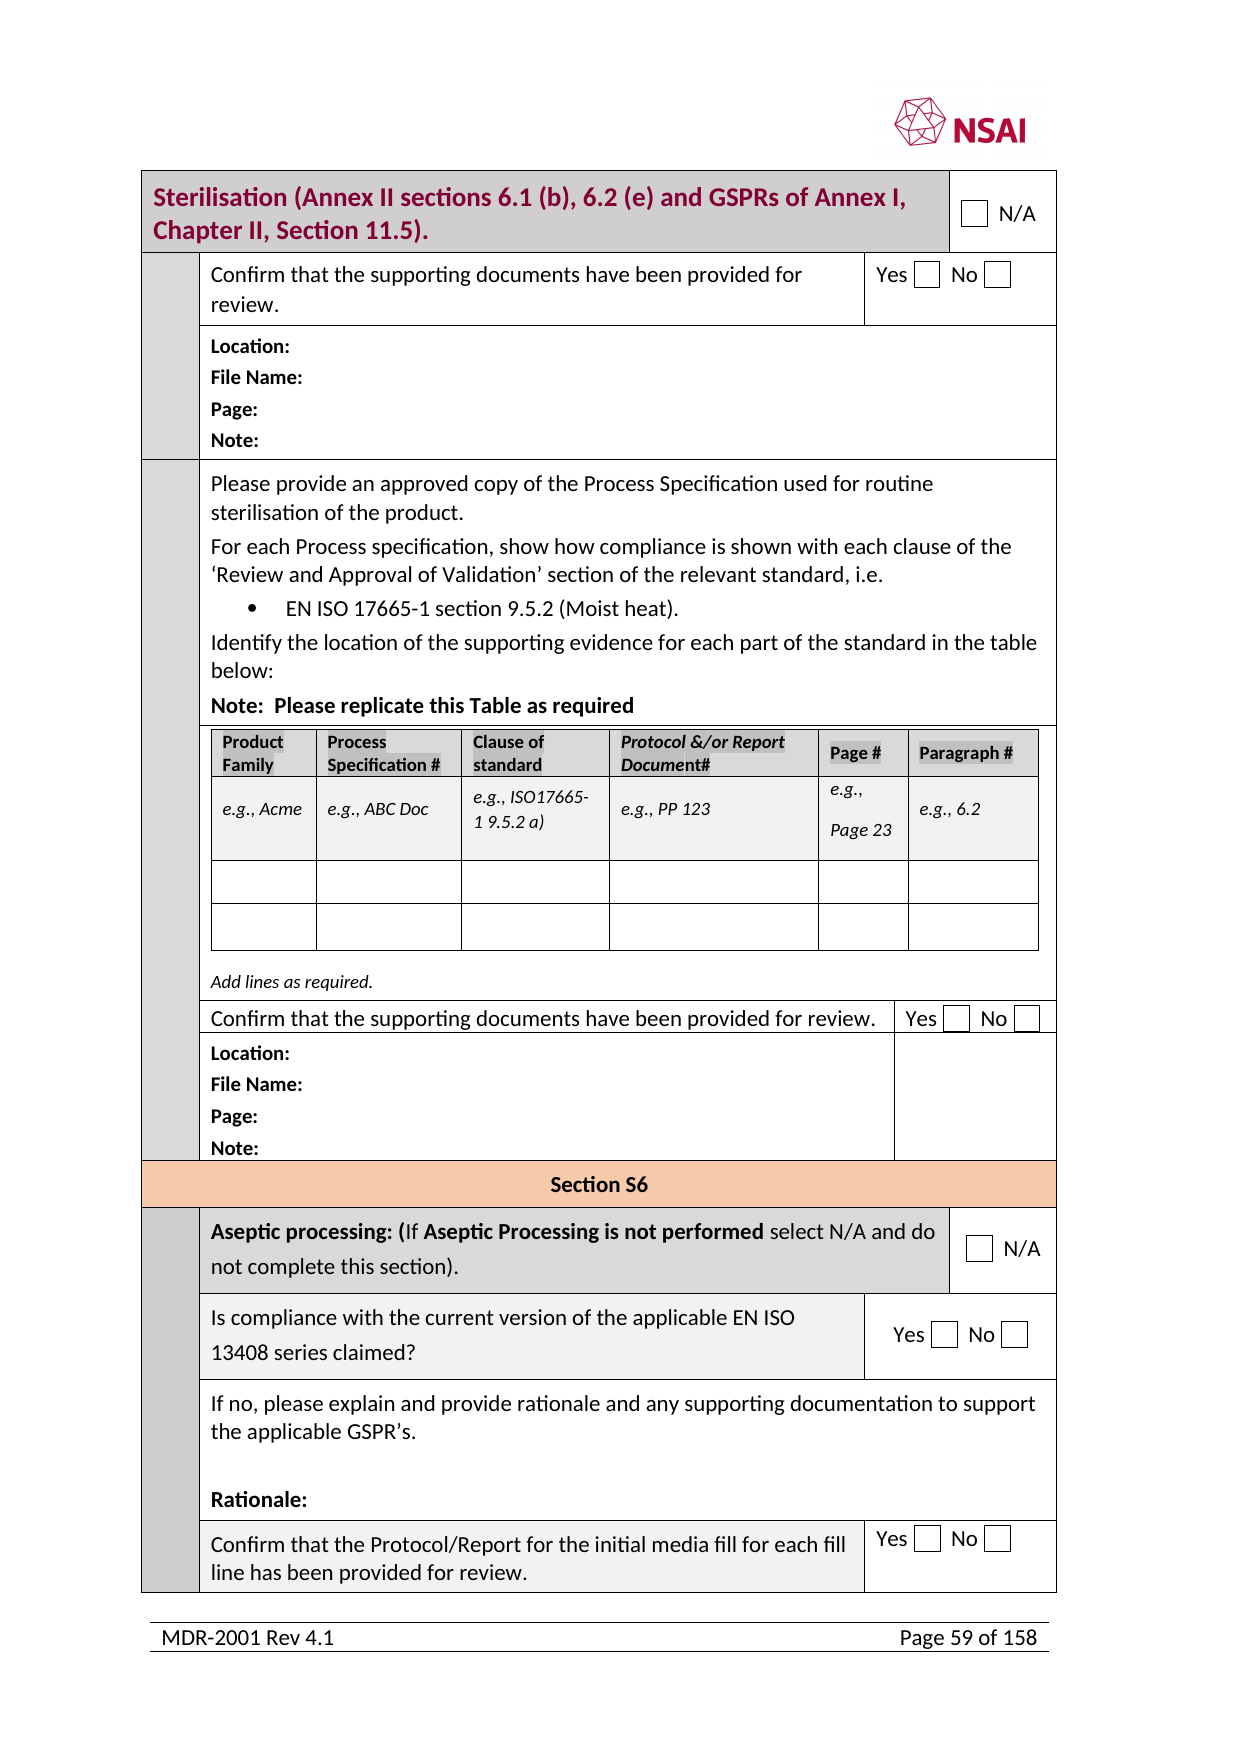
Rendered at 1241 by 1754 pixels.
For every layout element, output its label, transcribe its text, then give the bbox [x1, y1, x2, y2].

table_cell [142, 1208, 199, 1592]
table_cell Location: File Name: Page: Note: [200, 1033, 894, 1160]
table_cell Please provide an approved copy of the Process Specification used for routine sterilisation of the product. For each Process specification, show how compliance is shown with each clause of the ‘Review and Approval of Validation’ section of the relevant standard, i.e. EN ISO 17665-1 section 9.5.2 (Moist heat). Identify the location of the supporting evidence for each part of the standard in the table below: Note: Please replicate this Table as required [200, 460, 1056, 725]
table_header N/A [950, 171, 1056, 252]
table_cell Yes No [865, 1294, 1056, 1379]
table_cell If no, please explain and provide rationale and any supporting documentation to support the applicable GSPR’s. Rationale: [200, 1380, 1056, 1520]
table_cell Section S6 [142, 1161, 1056, 1207]
table_cell Yes No [895, 1001, 1056, 1032]
table_cell [895, 1033, 1056, 1160]
table_header Sterilisation (Annex II sections 6.1 (b), 6.2 (e) and GSPRs of Annex I, Chapter II, Section 11.5). [142, 171, 949, 252]
table_cell Is compliance with the current version of the applicable EN ISO 13408 series claimed? [200, 1294, 864, 1379]
table_cell Yes No [865, 1521, 1056, 1592]
table_cell Confirm that the supporting documents have been provided for review. [200, 253, 864, 325]
table_cell Location: File Name: Page: Note: [200, 326, 1056, 459]
table_cell [142, 460, 199, 1160]
table_cell Confirm that the Protocol/Report for the initial media fill for each fill line has been provided for review. [200, 1521, 864, 1592]
table_cell Yes No [865, 253, 1056, 325]
table_cell Add lines as required. [200, 726, 1056, 1000]
table_cell Aseptic processing: (If Aseptic Processing is not performed select N/A and do not complete this section). [200, 1208, 949, 1293]
table_cell Confirm that the supporting documents have been provided for review. [200, 1001, 894, 1032]
table_cell N/A [950, 1208, 1056, 1293]
picture [870, 73, 1049, 170]
